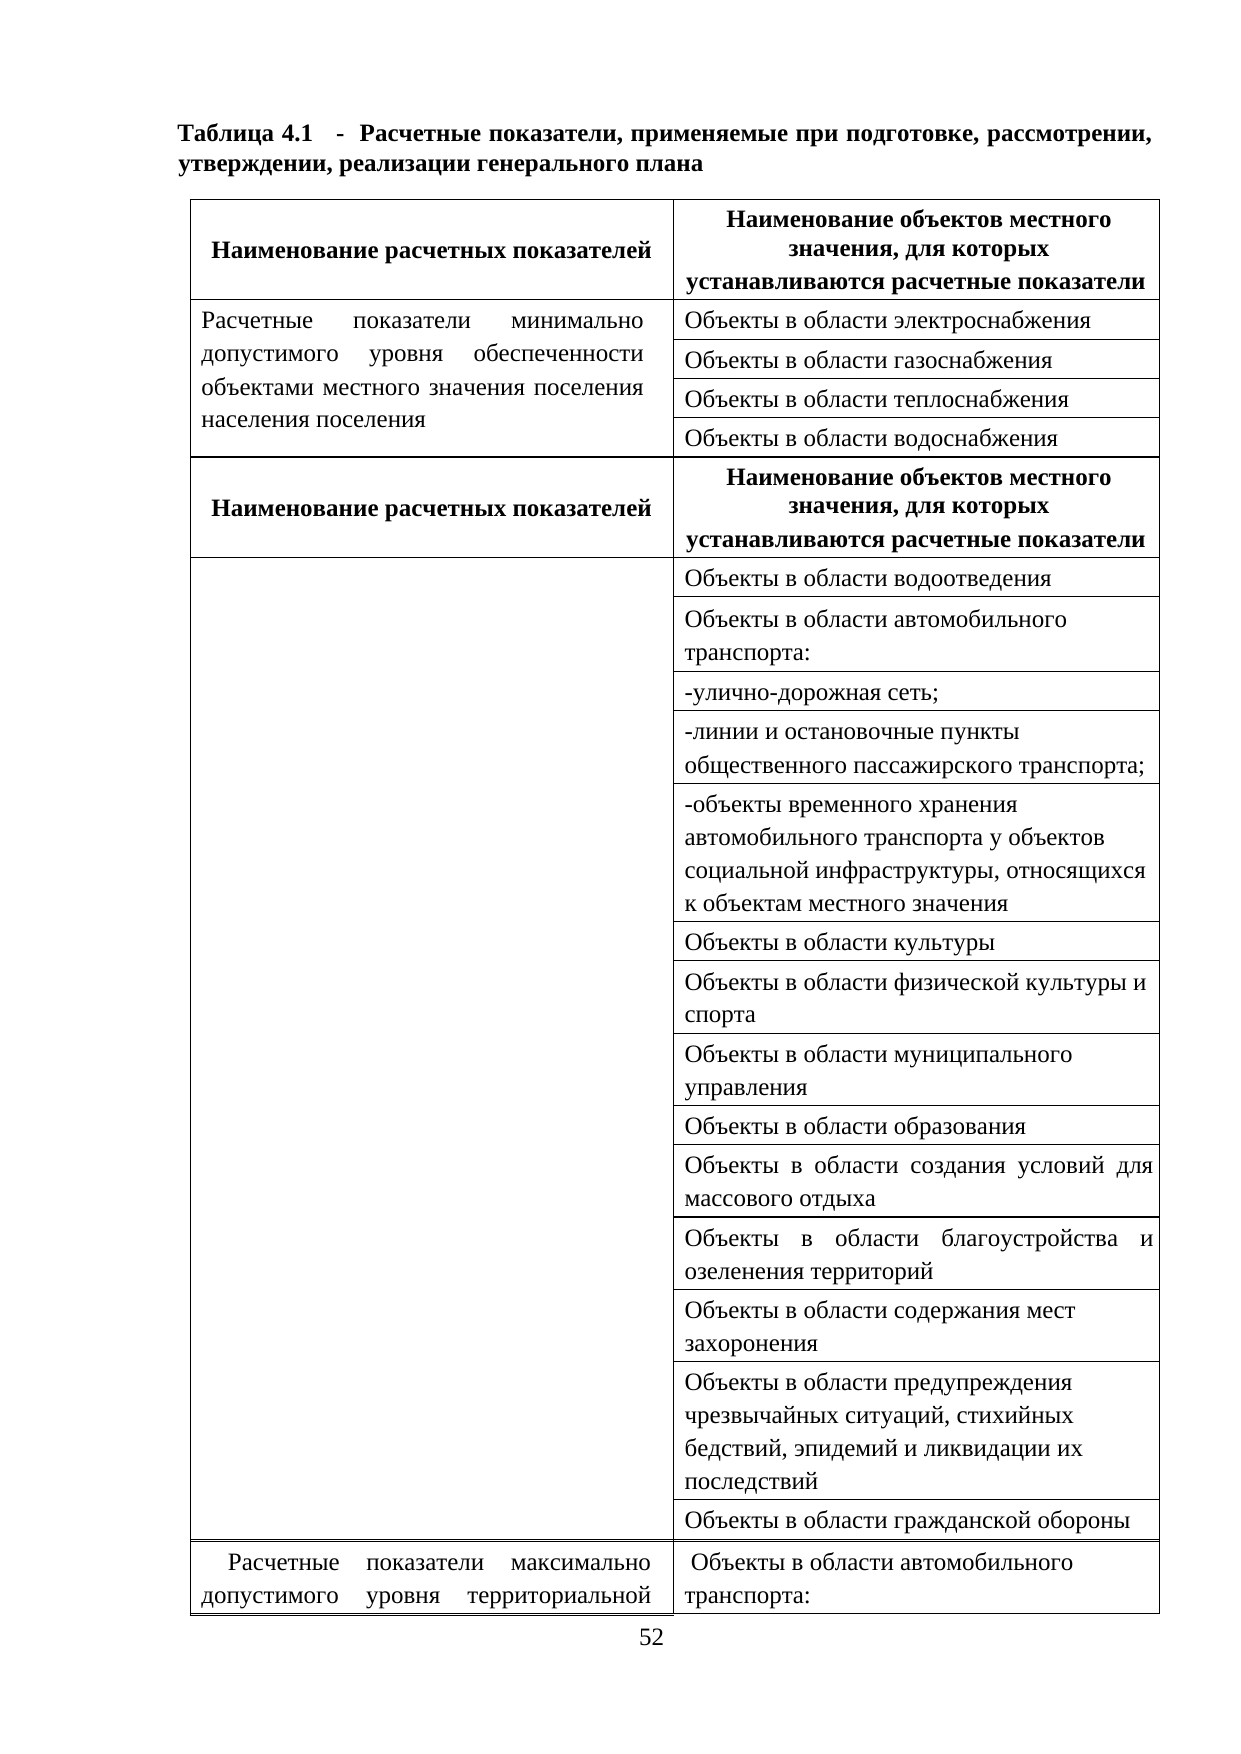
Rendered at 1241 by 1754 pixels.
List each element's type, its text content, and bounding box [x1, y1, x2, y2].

text Таблица 4.1 - Расчетные показатели, применяемые при подготовке, рассмотрении, утверждении, реализации генерального плана [177, 118, 1153, 177]
table_cell -линии и остановочные пункты общественного пассажирского транспорта; [674, 711, 1159, 783]
table_cell [191, 558, 673, 1539]
table_cell Объекты в области газоснабжения [674, 340, 1159, 378]
table_cell Объекты в области предупреждения чрезвычайных ситуаций, стихийных бедствий, эпидемий и ликвидации их последствий [674, 1362, 1159, 1499]
table_cell Объекты в области электроснабжения [674, 300, 1159, 338]
table_cell -объекты временного хранения автомобильного транспорта у объектов социальной инфраструктуры, относящихся к объектам местного значения [674, 784, 1159, 921]
table_cell Наименование расчетных показателей [191, 458, 673, 557]
table_cell Объекты в области благоустройства и озеленения территорий [674, 1218, 1159, 1289]
table_header Наименование расчетных показателей [191, 200, 673, 299]
table_cell Объекты в области водоснабжения [674, 418, 1159, 456]
table_cell -улично-дорожная сеть; [674, 672, 1159, 710]
table_cell Объекты в области содержания мест захоронения [674, 1290, 1159, 1361]
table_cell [191, 1542, 673, 1613]
table_cell Объекты в области автомобильного транспорта: [674, 1542, 1159, 1613]
table_cell Расчетные показатели минимально допустимого уровня обеспеченности объектами местного значения поселения населения поселения [191, 300, 673, 456]
table_header Наименование объектов местного значения, для которых устанавливаются расчетные показатели [674, 200, 1159, 299]
table_cell Объекты в области муниципального управления [674, 1034, 1159, 1105]
table_cell Объекты в области теплоснабжения [674, 379, 1159, 417]
table_cell Объекты в области создания условий для массового отдыха [674, 1145, 1159, 1216]
table_cell Объекты в области гражданской обороны [674, 1500, 1159, 1539]
table_cell Объекты в области физической культуры и спорта [674, 961, 1159, 1033]
table_cell Объекты в области автомобильного транспорта: [674, 597, 1159, 671]
table_cell Объекты в области культуры [674, 922, 1159, 960]
table_cell Объекты в области образования [674, 1106, 1159, 1144]
table_cell Объекты в области водоотведения [674, 558, 1159, 596]
table_cell Наименование объектов местного значения, для которых устанавливаются расчетные показатели [674, 458, 1159, 557]
